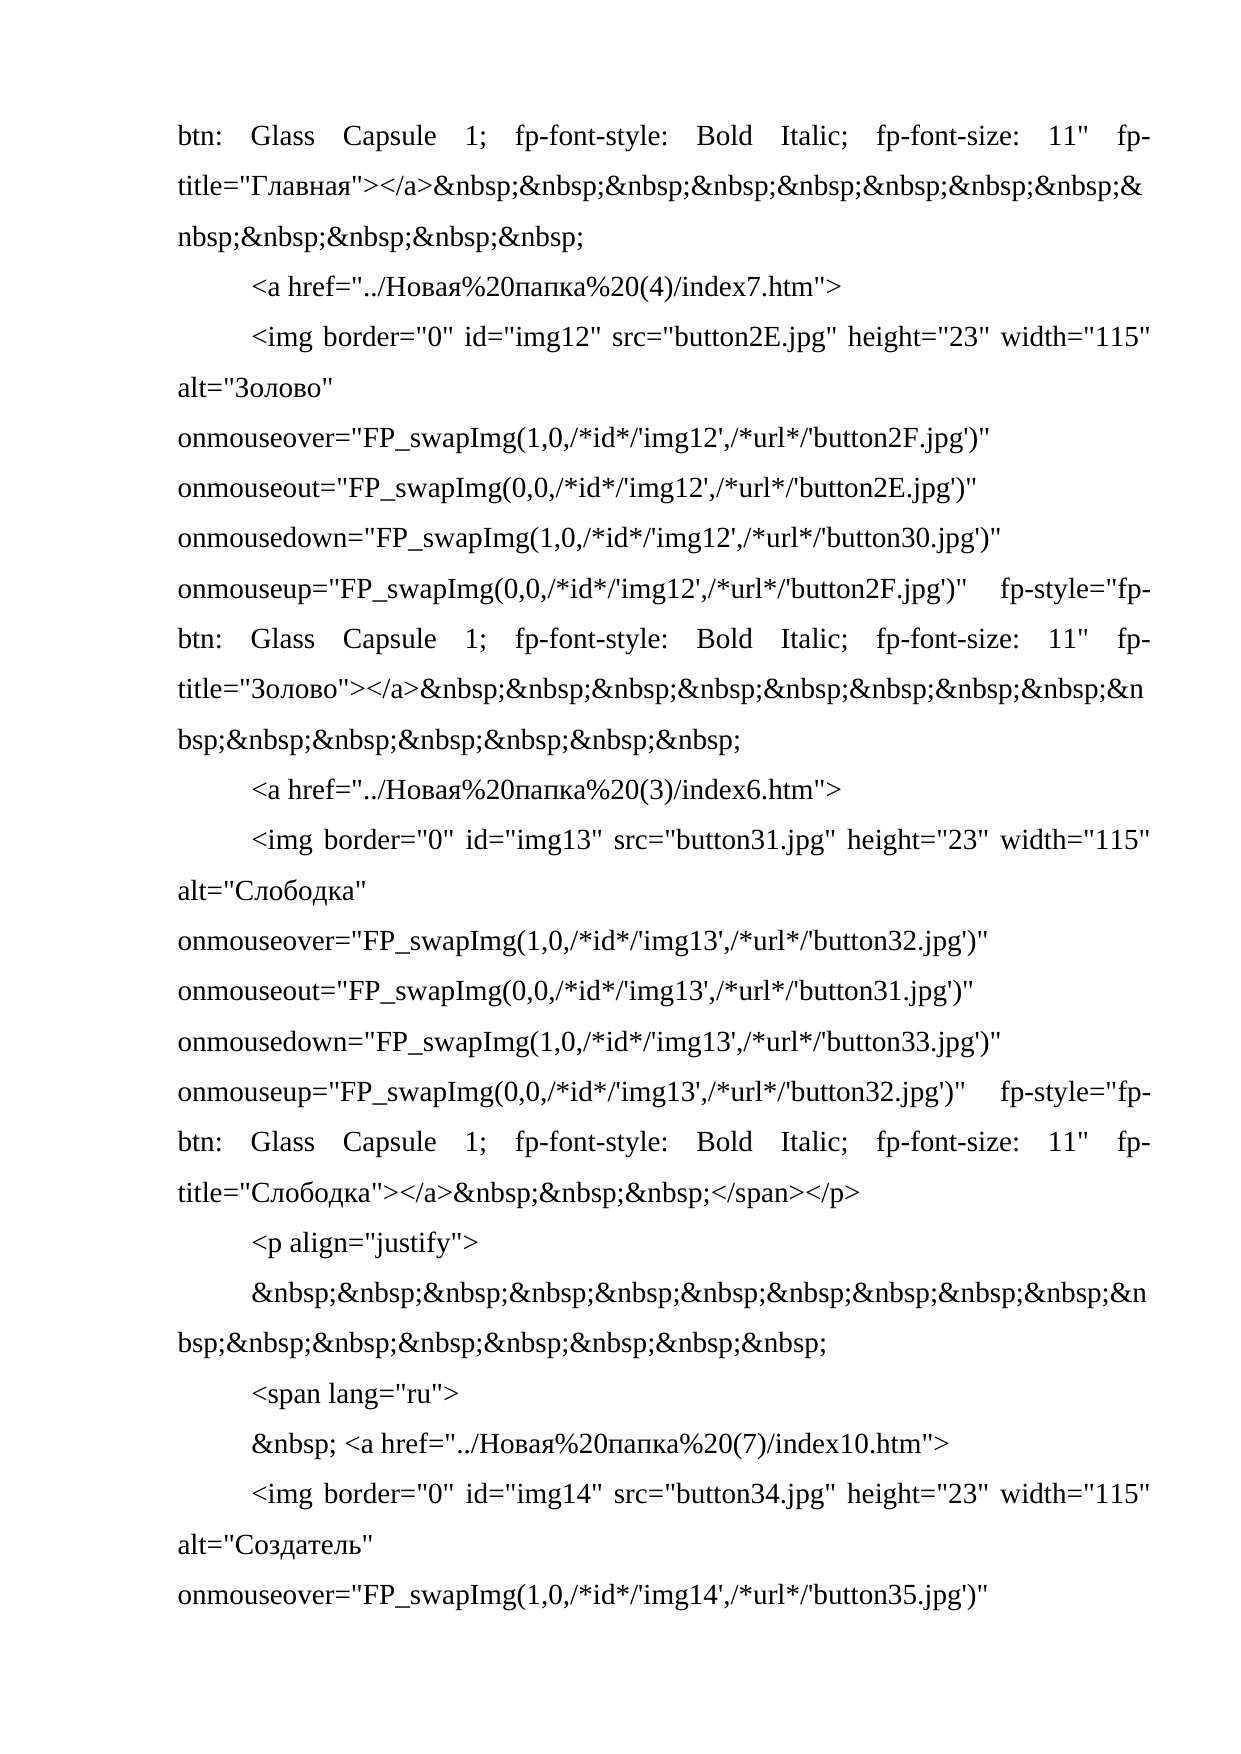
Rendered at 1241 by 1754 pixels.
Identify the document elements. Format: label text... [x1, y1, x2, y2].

text <img border="0" id="img12" src="button2E.jpg" height="23" width="115" alt="Золово" onmouseover="FP_swapImg(1,0,/*id*/'img12',/*url*/'button2F.jpg')" onmouseout="FP_swapImg(0,0,/*id*/'img12',/*url*/'button2E.jpg')" onmousedown="FP_swapImg(1,0,/*id*/'img12',/*url*/'button30.jpg')" onmouseup="FP_swapImg(0,0,/*id*/'img12',/*url*/'button2F.jpg')" fp-style="fp-btn: Glass Capsule 1; fp-font-style: Bold Italic; fp-font-size: 11" fp-title="Золово"></a>&nbsp;&nbsp;&nbsp;&nbsp;&nbsp;&nbsp;&nbsp;&nbsp;&nbsp;&nbsp;&nbsp;&nbsp;&nbsp;&nbsp;&nbsp; [177, 319, 1152, 755]
text <span lang="ru"> [177, 1376, 1152, 1409]
text <a href="../Новая%20папка%20(3)/index6.htm"> [177, 772, 1152, 806]
text <img border="0" id="img14" src="button34.jpg" height="23" width="115" alt="Создатель" onmouseover="FP_swapImg(1,0,/*id*/'img14',/*url*/'button35.jpg')" [177, 1477, 1152, 1611]
text <a href="../Новая%20папка%20(4)/index7.htm"> [177, 269, 1152, 303]
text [177, 118, 1152, 252]
text &nbsp; <a href="../Новая%20папка%20(7)/index10.htm"> [177, 1426, 1152, 1460]
text <p align="justify"> [177, 1225, 1152, 1258]
text <img border="0" id="img13" src="button31.jpg" height="23" width="115" alt="Слободка" onmouseover="FP_swapImg(1,0,/*id*/'img13',/*url*/'button32.jpg')" onmouseout="FP_swapImg(0,0,/*id*/'img13',/*url*/'button31.jpg')" onmousedown="FP_swapImg(1,0,/*id*/'img13',/*url*/'button33.jpg')" onmouseup="FP_swapImg(0,0,/*id*/'img13',/*url*/'button32.jpg')" fp-style="fp-btn: Glass Capsule 1; fp-font-style: Bold Italic; fp-font-size: 11" fp-title="Слободка"></a>&nbsp;&nbsp;&nbsp;</span></p> [177, 822, 1152, 1208]
text &nbsp;&nbsp;&nbsp;&nbsp;&nbsp;&nbsp;&nbsp;&nbsp;&nbsp;&nbsp;&nbsp;&nbsp;&nbsp;&nbsp;&nbsp;&nbsp;&nbsp;&nbsp; [177, 1275, 1152, 1359]
